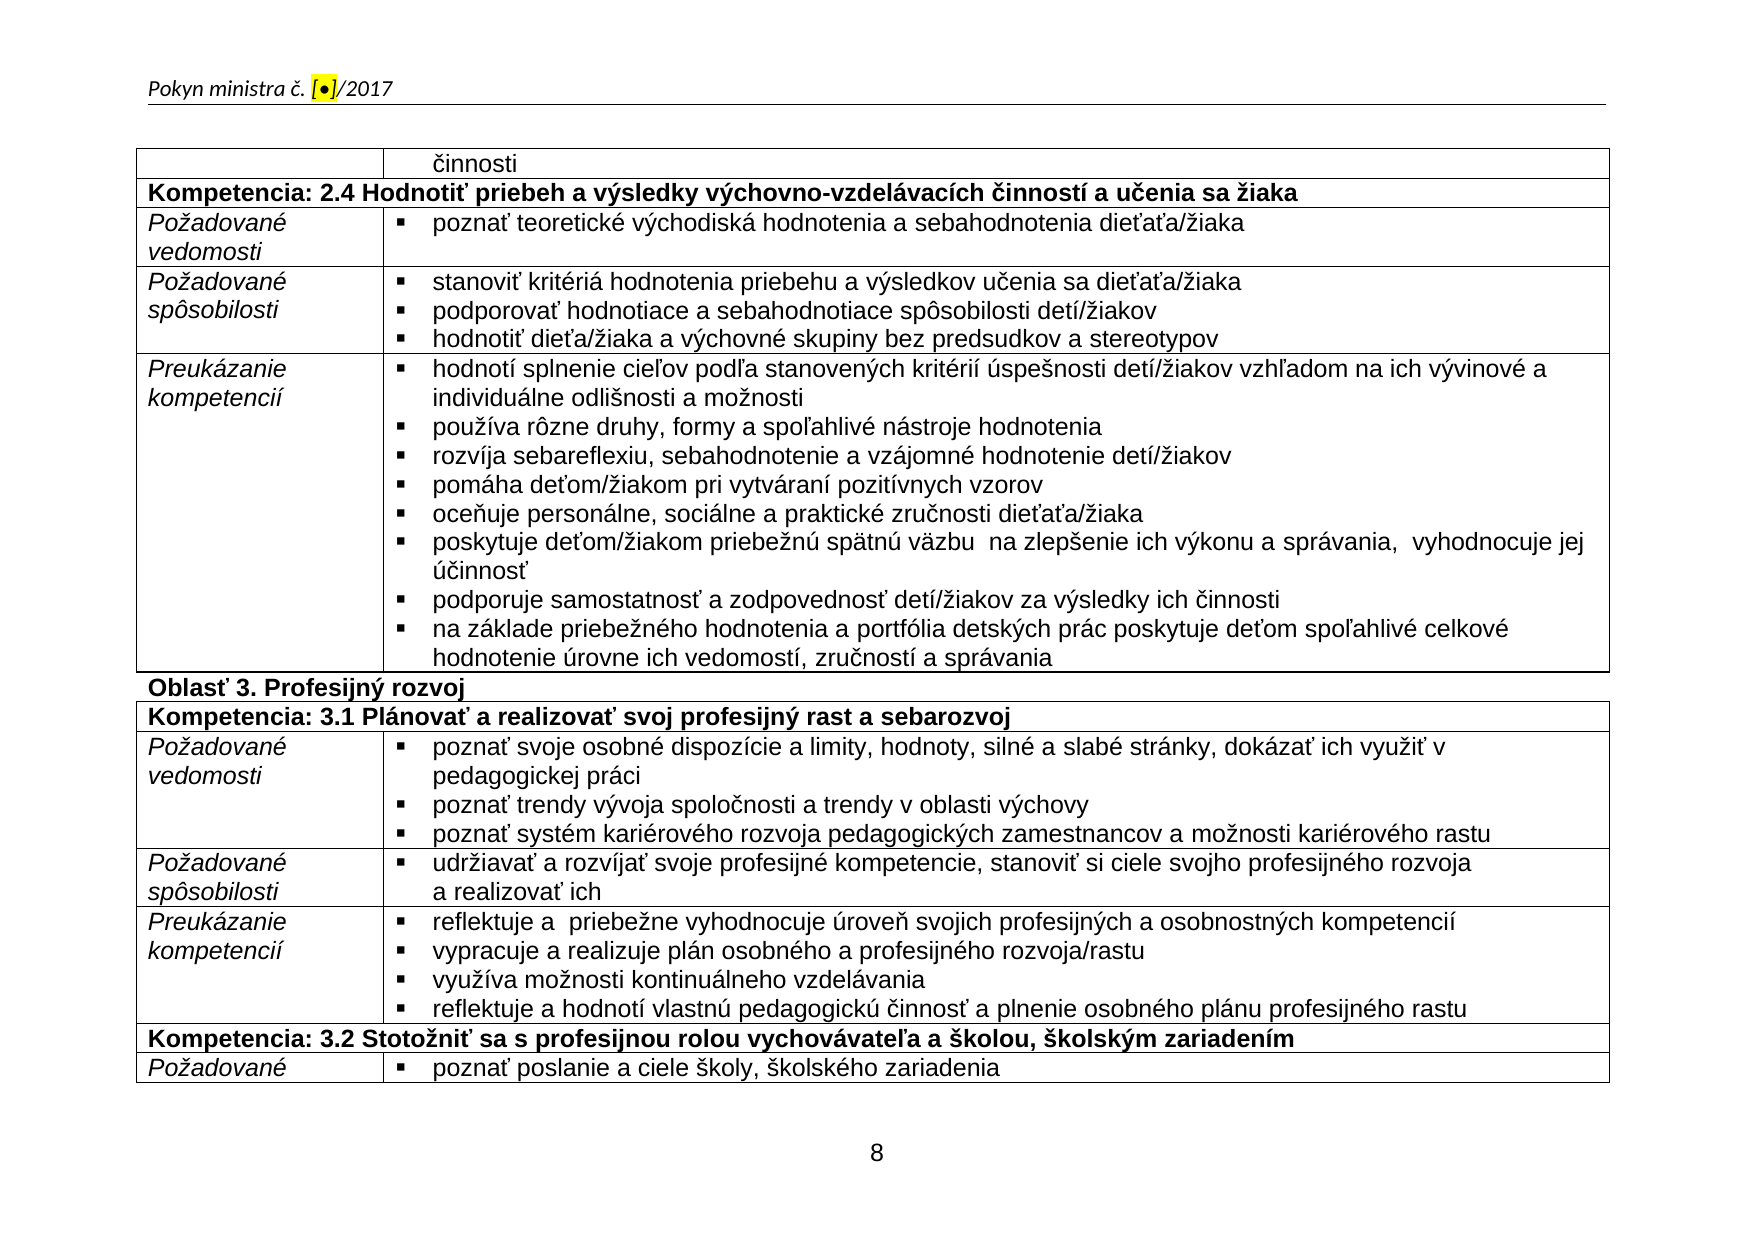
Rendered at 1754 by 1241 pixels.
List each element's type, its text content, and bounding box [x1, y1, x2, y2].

table_header Kompetencia: 3.1 Plánovať a realizovať svoj profesijný rast a sebarozvoj [137, 702, 1609, 731]
table_cell Požadované spôsobilosti [137, 849, 383, 906]
table_cell stanoviť kritériá hodnotenia priebehu a výsledkov učenia sa dieťaťa/žiaka podporovať hodnotiace a sebahodnotiace spôsobilosti detí/žiakov hodnotiť dieťa/žiaka a výchovné skupiny bez predsudkov a stereotypov [384, 267, 1609, 353]
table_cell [384, 1053, 1609, 1082]
table_cell Kompetencia: 2.4 Hodnotiť priebeh a výsledky výchovno-vzdelávacích činností a učenia sa žiaka [137, 179, 1609, 207]
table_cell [137, 149, 383, 177]
table_cell poznať svoje osobné dispozície a limity, hodnoty, silné a slabé stránky, dokázať ich využiť v pedagogickej práci poznať trendy vývoja spoločnosti a trendy v oblasti výchovy poznať systém kariérového rozvoja pedagogických zamestnancov a možnosti kariérového rastu [384, 732, 1609, 847]
text Oblasť 3. Profesijný rozvoj [148, 673, 1606, 701]
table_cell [137, 1053, 383, 1082]
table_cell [384, 149, 1609, 177]
table_cell Požadované vedomosti [137, 732, 383, 847]
table_cell hodnotí splnenie cieľov podľa stanovených kritérií úspešnosti detí/žiakov vzhľadom na ich vývinové a individuálne odlišnosti a možnosti používa rôzne druhy, formy a spoľahlivé nástroje hodnotenia rozvíja sebareflexiu, sebahodnotenie a vzájomné hodnotenie detí/žiakov pomáha deťom/žiakom pri vytváraní pozitívnych vzorov oceňuje personálne, sociálne a praktické zručnosti dieťaťa/žiaka poskytuje deťom/žiakom priebežnú spätnú väzbu na zlepšenie ich výkonu a správania, vyhodnocuje jej účinnosť podporuje samostatnosť a zodpovednosť detí/žiakov za výsledky ich činnosti na základe priebežného hodnotenia a portfólia detských prác poskytuje deťom spoľahlivé celkové hodnotenie úrovne ich vedomostí, zručností a správania [384, 354, 1609, 671]
table_cell Kompetencia: 3.2 Stotožniť sa s profesijnou rolou vychovávateľa a školou, školským zariadením [137, 1024, 1609, 1052]
table_cell Preukázanie kompetencií [137, 907, 383, 1022]
table_cell Požadované spôsobilosti [137, 267, 383, 353]
table_cell Požadované vedomosti [137, 208, 383, 266]
table_cell Preukázanie kompetencií [137, 354, 383, 671]
table_cell reflektuje a priebežne vyhodnocuje úroveň svojich profesijných a osobnostných kompetencií vypracuje a realizuje plán osobného a profesijného rozvoja/rastu využíva možnosti kontinuálneho vzdelávania reflektuje a hodnotí vlastnú pedagogickú činnosť a plnenie osobného plánu profesijného rastu [384, 907, 1609, 1022]
table_cell poznať teoretické východiská hodnotenia a sebahodnotenia dieťaťa/žiaka [384, 208, 1609, 266]
table_cell udržiavať a rozvíjať svoje profesijné kompetencie, stanoviť si ciele svojho profesijného rozvoja a realizovať ich [384, 849, 1609, 906]
